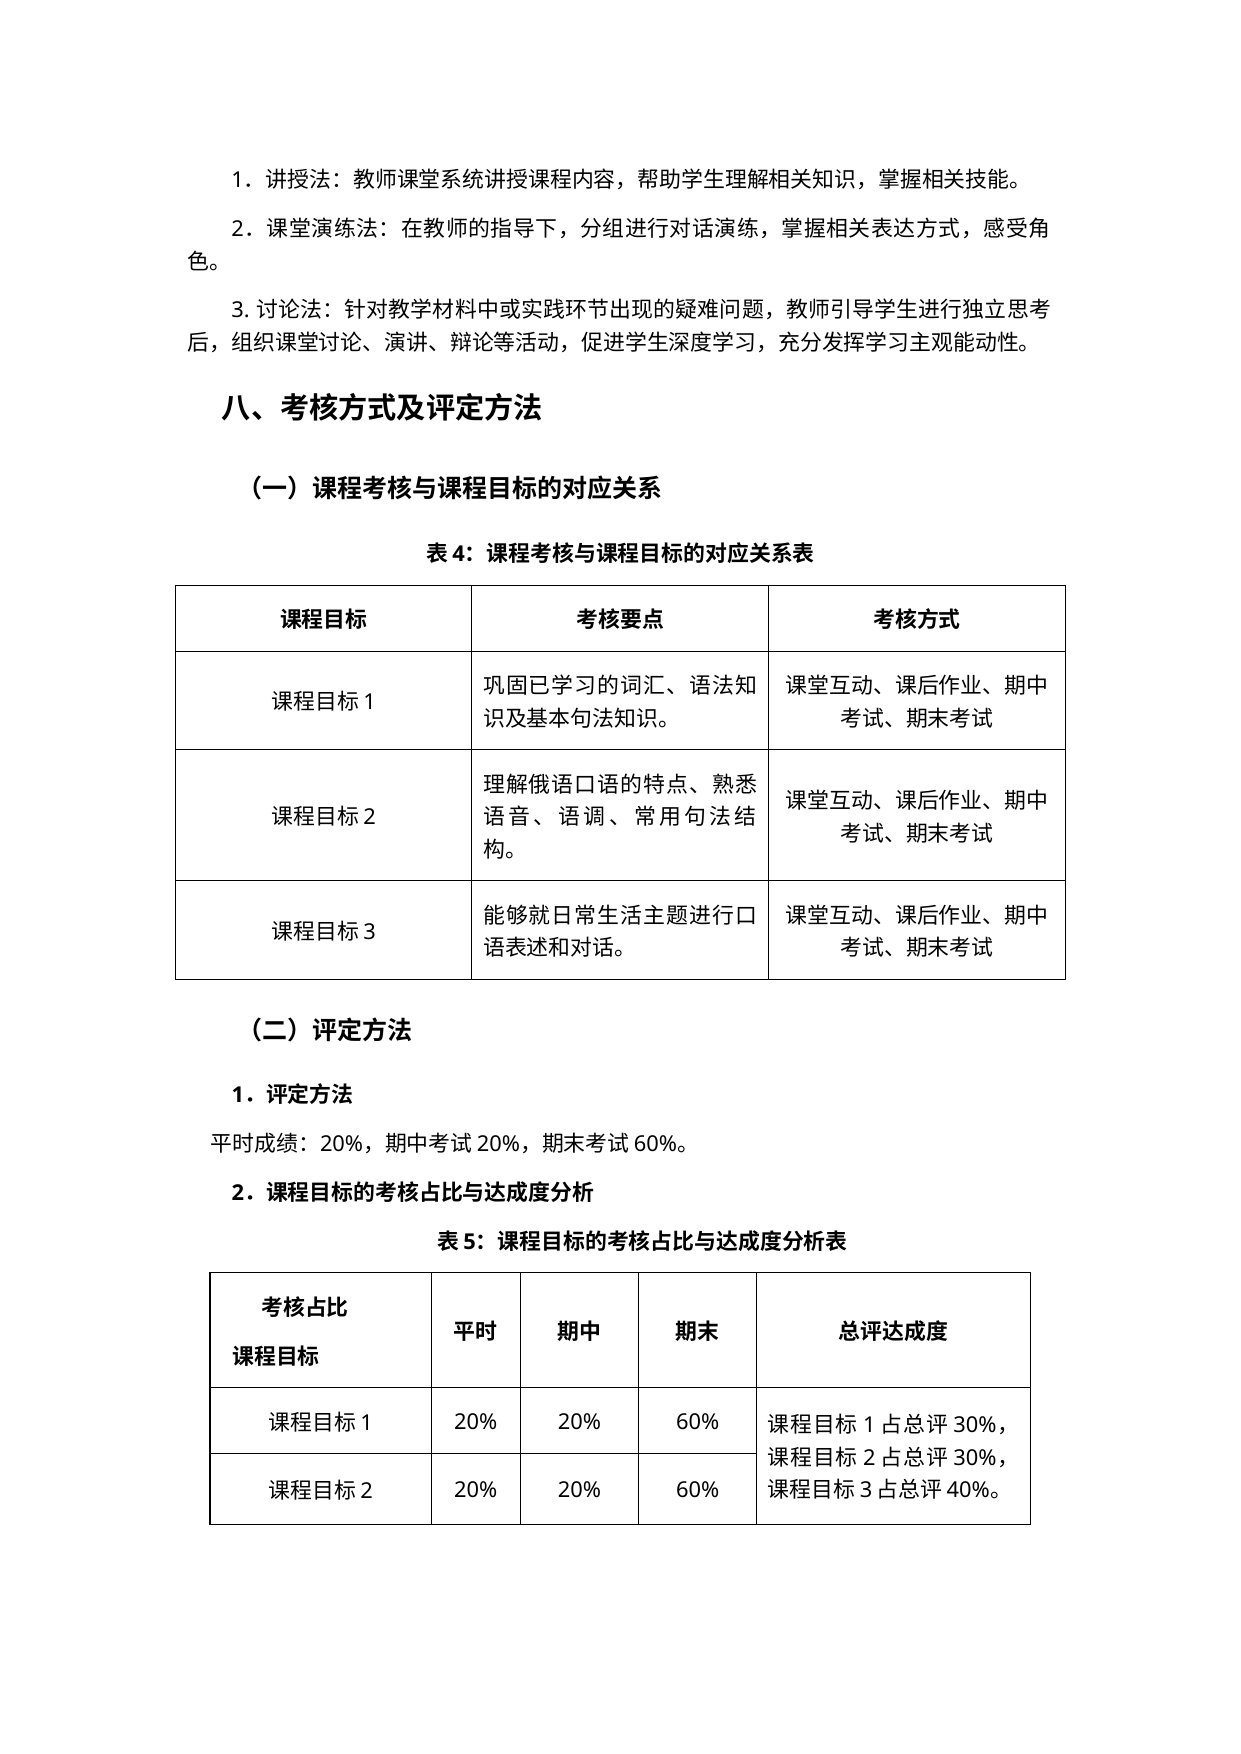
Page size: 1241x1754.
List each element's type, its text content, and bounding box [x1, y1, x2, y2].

table_cell 课堂互动、课后作业、期中考试、期末考试 [769, 881, 1065, 979]
text （二）评定方法 [187, 996, 1053, 1061]
table_header 期末 [639, 1273, 756, 1387]
text 2．课堂演练法：在教师的指导下，分组进行对话演练，掌握相关表达方式，感受角色。 [187, 211, 1053, 276]
text 表5：课程目标的考核占比与达成度分析表 [187, 1223, 1053, 1256]
table_cell 课堂互动、课后作业、期中考试、期末考试 [769, 750, 1065, 880]
table_cell 60% [639, 1454, 756, 1524]
table_cell 20% [521, 1454, 638, 1524]
table_cell 课程目标2 [211, 1454, 431, 1524]
table_header 考核方式 [769, 586, 1065, 651]
table_cell 课程目标1占总评30%，课程目标2占总评30%，课程目标3占总评40%。 [757, 1388, 1030, 1524]
table_cell 课堂互动、课后作业、期中考试、期末考试 [769, 652, 1065, 749]
text 3. 讨论法：针对教学材料中或实践环节出现的疑难问题，教师引导学生进行独立思考后，组织课堂讨论、演讲、辩论等活动，促进学生深度学习，充分发挥学习主观能动性。 [187, 292, 1053, 357]
text 八、考核方式及评定方法 [187, 373, 1053, 438]
table_cell 60% [639, 1388, 756, 1453]
table_cell 20% [432, 1388, 520, 1453]
table_header 考核要点 [472, 586, 768, 651]
table_header 课程目标 [176, 586, 471, 651]
table_cell 课程目标1 [211, 1388, 431, 1453]
table_header 考核占比 课程目标 [211, 1273, 431, 1387]
table_cell 理解俄语口语的特点、熟悉语音、语调、常用句法结构。 [472, 750, 768, 880]
table_cell 20% [521, 1388, 638, 1453]
text （一）课程考核与课程目标的对应关系 [187, 454, 1053, 519]
table_cell 能够就日常生活主题进行口语表述和对话。 [472, 881, 768, 979]
text 1．评定方法 [187, 1077, 1053, 1110]
table_cell 课程目标2 [176, 750, 471, 880]
text 表4：课程考核与课程目标的对应关系表 [187, 536, 1053, 568]
table_cell 课程目标1 [176, 652, 471, 749]
text 平时成绩：20%，期中考试20%，期末考试60%。 [187, 1126, 1053, 1158]
table_cell 20% [432, 1454, 520, 1524]
table_cell 巩固已学习的词汇、语法知识及基本句法知识。 [472, 652, 768, 749]
table_header 总评达成度 [757, 1273, 1030, 1387]
text 1．讲授法：教师课堂系统讲授课程内容，帮助学生理解相关知识，掌握相关技能。 [187, 162, 1053, 194]
text 2．课程目标的考核占比与达成度分析 [187, 1175, 1053, 1207]
table_cell 课程目标3 [176, 881, 471, 979]
table_header 期中 [521, 1273, 638, 1387]
table_header 平时 [432, 1273, 520, 1387]
